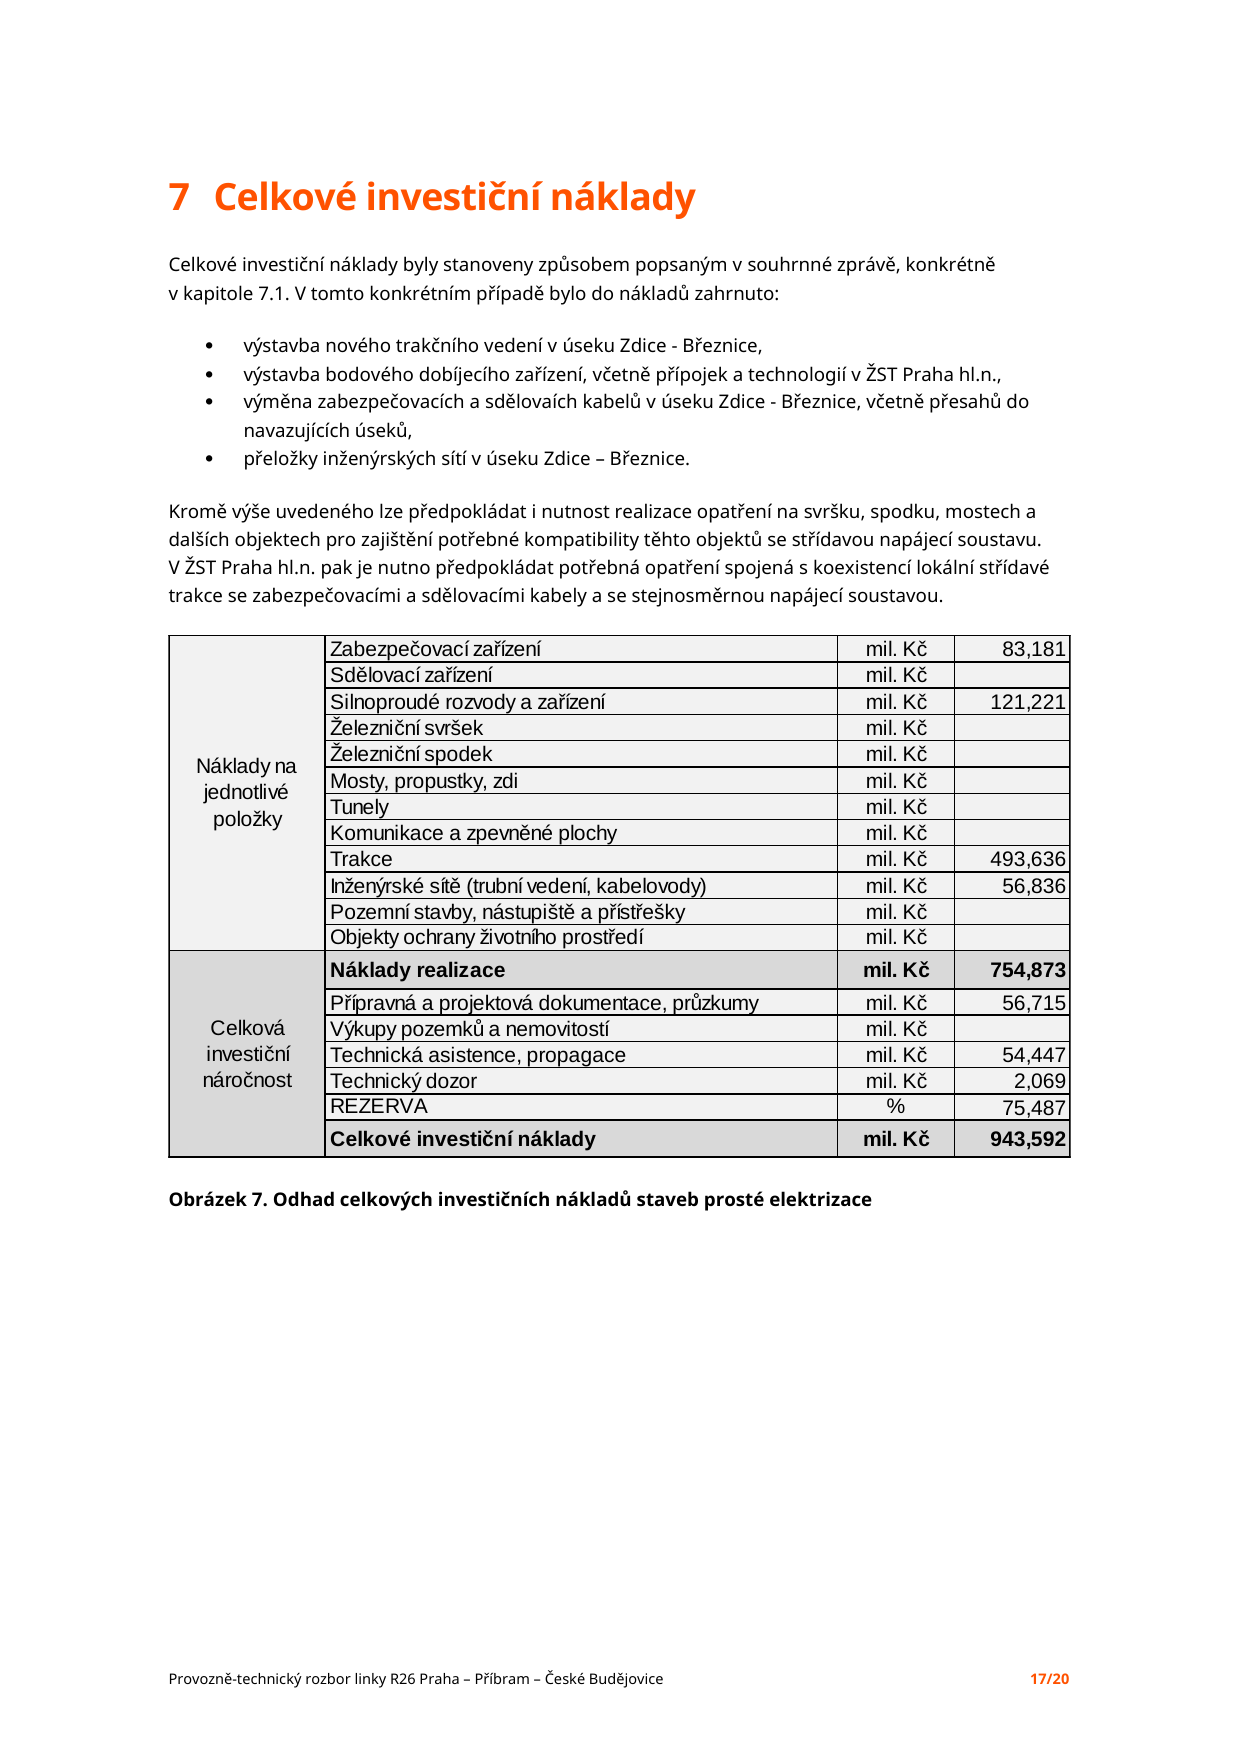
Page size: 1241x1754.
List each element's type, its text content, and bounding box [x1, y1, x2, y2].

text Kromě výše uvedeného lze předpokládat i nutnost realizace opatření na svršku, spodku, mostech a dalších objektech pro zajištění potřebné kompatibility těhto objektů se střídavou napájecí soustavu. V ŽST Praha hl.n. pak je nutno předpokládat potřebná opatření spojená s koexistencí lokální střídavé trakce se zabezpečovacími a sdělovacími kabely a se stejnosměrnou napájecí soustavou. [168, 498, 1072, 607]
text Obrázek 7. Odhad celkových investičních nákladů staveb prosté elektrizace [168, 1187, 1072, 1212]
list výstavba nového trakčního vedení v úseku Zdice - Březnice, [206, 333, 1072, 358]
list výměna zabezpečovacích a sdělovaích kabelů v úseku Zdice - Březnice, včetně přesahů do navazujících úseků, [206, 389, 1072, 442]
list přeložky inženýrských sítí v úseku Zdice – Březnice. [206, 445, 1072, 470]
subtitle Celkové investiční náklady [168, 171, 1072, 222]
text Celkové investiční náklady byly stanoveny způsobem popsaným v souhrnné zprávě, konkrétně v kapitole 7.1. V tomto konkrétním případě bylo do nákladů zahrnuto: [168, 252, 1072, 305]
list výstavba bodového dobíjecího zařízení, včetně přípojek a technologií v ŽST Praha hl.n., [206, 361, 1072, 386]
